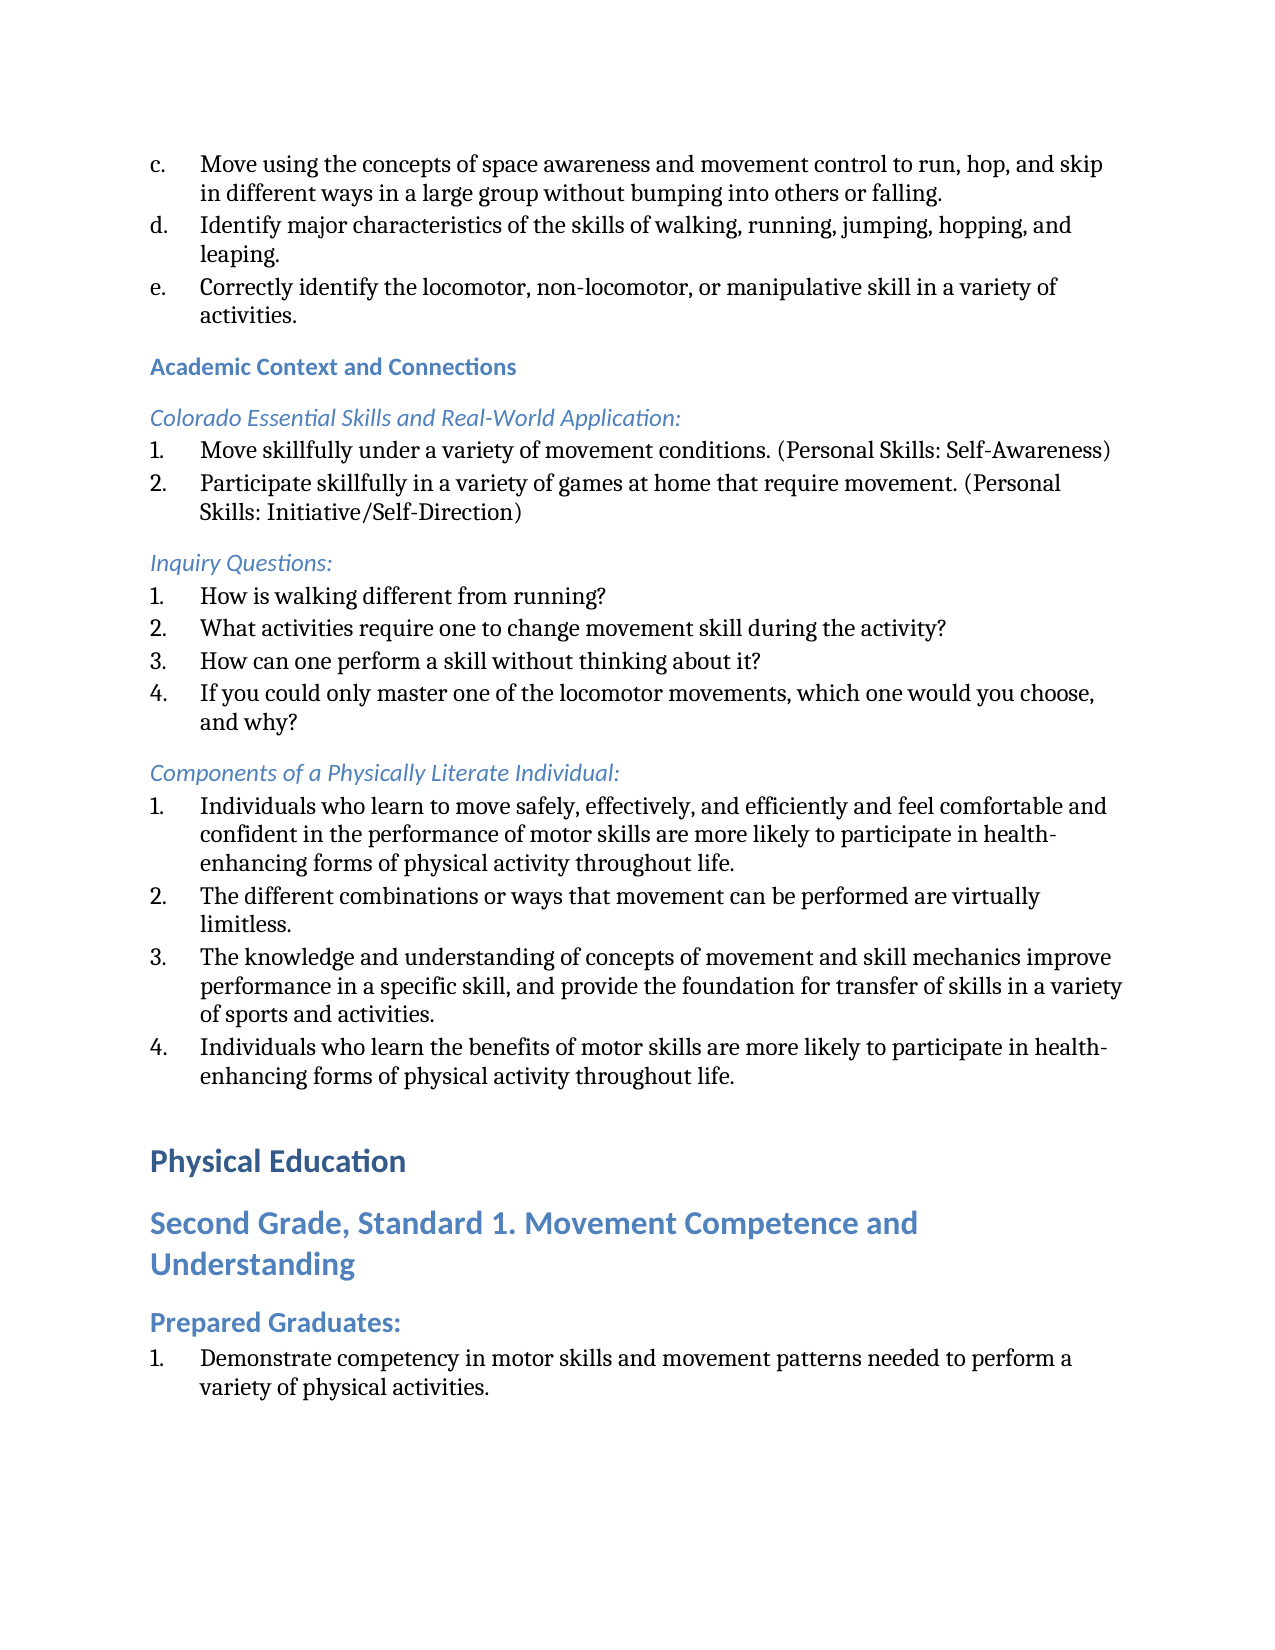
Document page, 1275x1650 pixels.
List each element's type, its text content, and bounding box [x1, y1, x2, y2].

list The different combinations or ways that movement can be performed are virtually limitless. [150, 882, 1125, 939]
list Demonstrate competency in motor skills and movement patterns needed to perform a variety of physical activities. [150, 1344, 1125, 1401]
list The knowledge and understanding of concepts of movement and skill mechanics improve performance in a specific skill, and provide the foundation for transfer of skills in a variety of sports and activities. [150, 943, 1125, 1029]
list Identify major characteristics of the skills of walking, running, jumping, hopping, and leaping. [150, 211, 1125, 269]
list Move skillfully under a variety of movement conditions. (Personal Skills: Self-Awareness) [150, 436, 1125, 465]
list Correctly identify the locomotor, non-locomotor, or manipulative skill in a variety of activities. [150, 272, 1125, 330]
subtitle Inquiry Questions: [150, 547, 1125, 578]
list How can one perform a skill without thinking about it? [150, 647, 1125, 675]
list If you could only master one of the locomotor movements, which one would you choose, and why? [150, 679, 1125, 737]
subtitle Physical Education [150, 1140, 1125, 1181]
list Participate skillfully in a variety of games at home that require movement. (Personal Skills: Initiative/Self-Direction) [150, 469, 1125, 526]
list Individuals who learn the benefits of motor skills are more likely to participate in health-enhancing forms of physical activity throughout life. [150, 1033, 1125, 1090]
subtitle Prepared Graduates: [150, 1304, 1125, 1340]
list What activities require one to change movement skill during the activity? [150, 614, 1125, 643]
subtitle Second Grade, Standard 1. Movement Competence and Understanding [150, 1202, 1125, 1283]
subtitle Colorado Essential Skills and Real-World Application: [150, 402, 1125, 433]
list Move using the concepts of space awareness and movement control to run, hop, and skip in different ways in a large group without bumping into others or falling. [150, 150, 1125, 207]
list How is walking different from running? [150, 582, 1125, 610]
subtitle Academic Context and Connections [150, 351, 1125, 381]
subtitle Components of a Physically Literate Individual: [150, 757, 1125, 788]
list Individuals who learn to move safely, effectively, and efficiently and feel comfortable and confident in the performance of motor skills are more likely to participate in health-enhancing forms of physical activity throughout life. [150, 792, 1125, 878]
